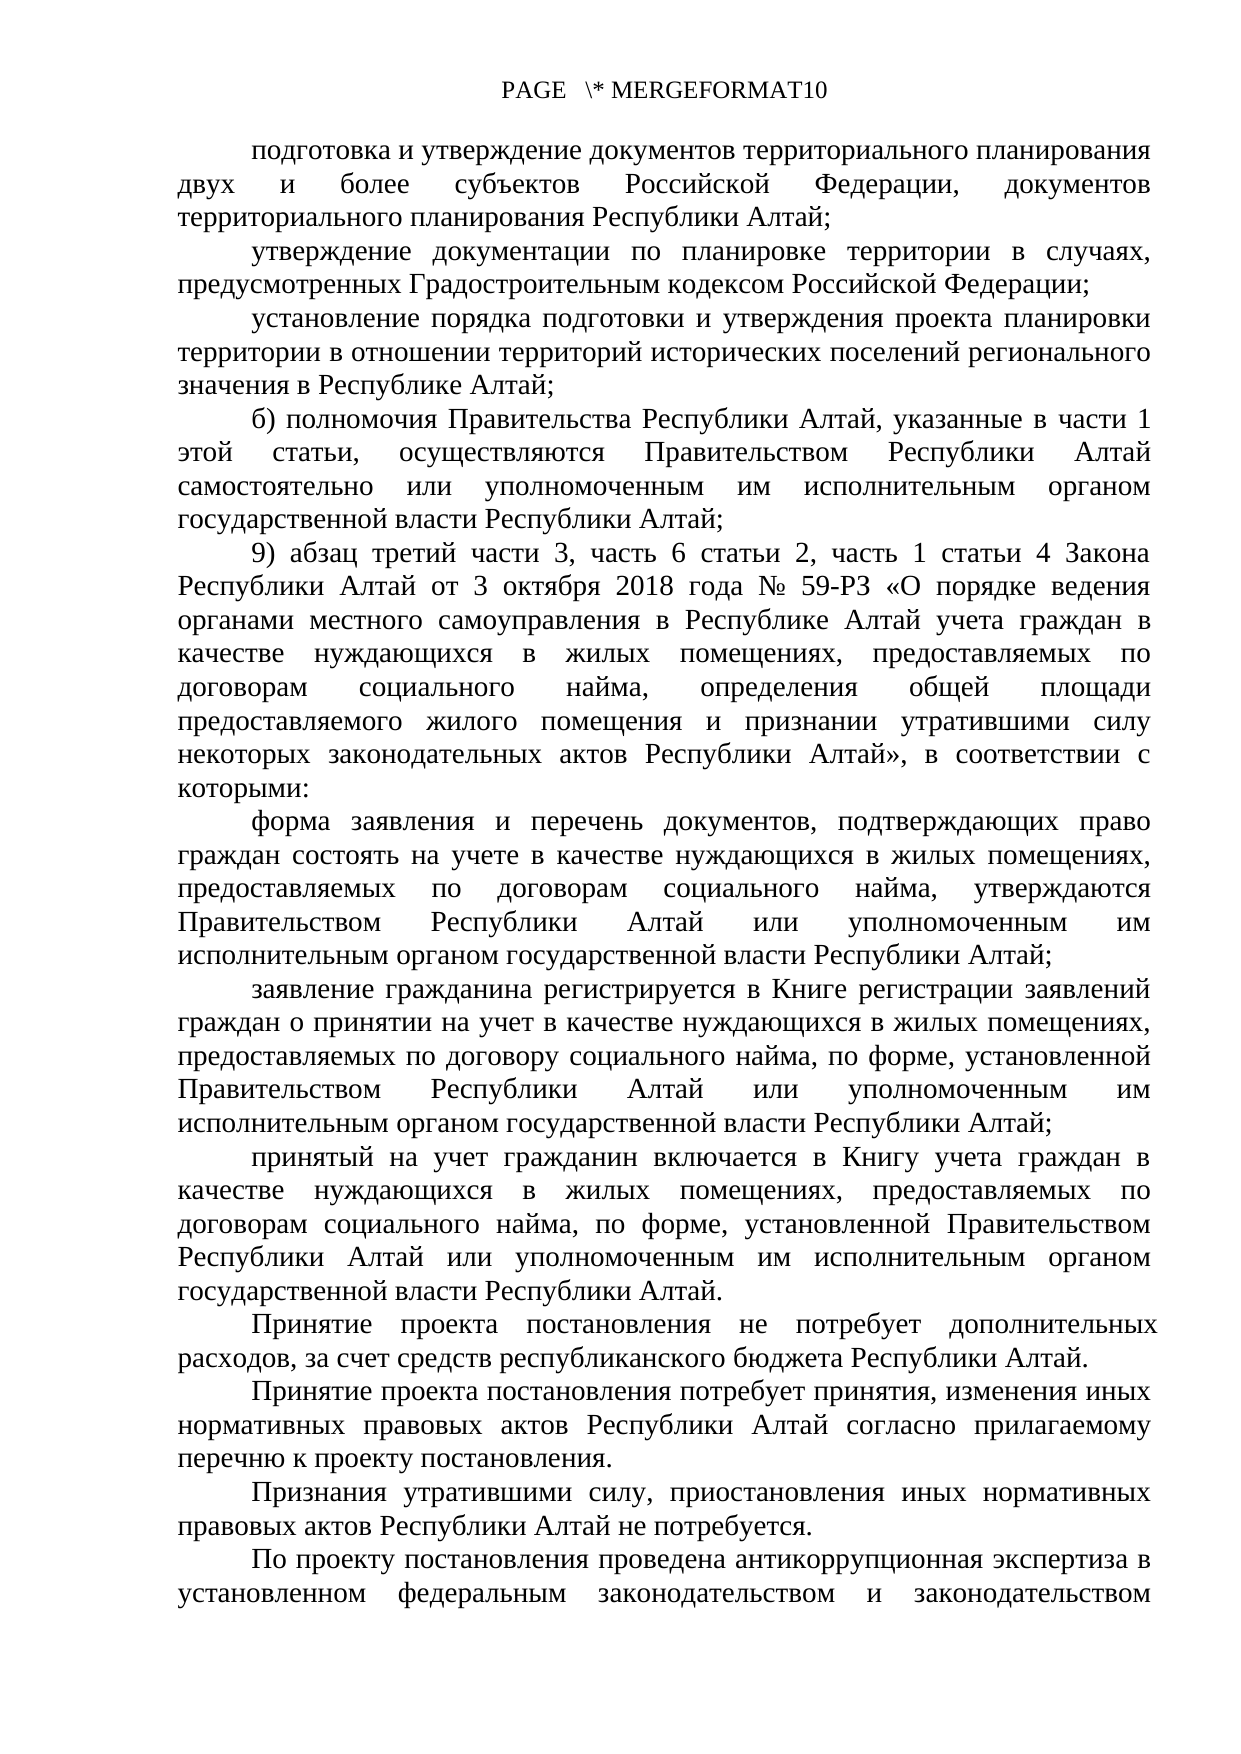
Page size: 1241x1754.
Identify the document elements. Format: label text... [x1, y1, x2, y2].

text принятый на учет гражданин включается в Книгу учета граждан в качестве нуждающихся в жилых помещениях, предоставляемых по договорам социального найма, по форме, установленной Правительством Республики Алтай или уполномоченным им исполнительным органом государственной власти Республики Алтай. [177, 1139, 1152, 1306]
text утверждение документации по планировке территории в случаях, предусмотренных Градостроительным кодексом Российской Федерации; [177, 233, 1152, 300]
text форма заявления и перечень документов, подтверждающих право граждан состоять на учете в качестве нуждающихся в жилых помещениях, предоставляемых по договорам социального найма, утверждаются Правительством Республики Алтай или уполномоченным им исполнительным органом государственной власти Республики Алтай; [177, 803, 1152, 971]
text Принятие проекта постановления не потребует дополнительных расходов, за счет средств республиканского бюджета Республики Алтай. [177, 1306, 1159, 1373]
text заявление гражданина регистрируется в Книге регистрации заявлений граждан о принятии на учет в качестве нуждающихся в жилых помещениях, предоставляемых по договору социального найма, по форме, установленной Правительством Республики Алтай или уполномоченным им исполнительным органом государственной власти Республики Алтай; [177, 971, 1152, 1139]
text установление порядка подготовки и утверждения проекта планировки территории в отношении территорий исторических поселений регионального значения в Республике Алтай; [177, 300, 1152, 401]
text Принятие проекта постановления потребует принятия, изменения иных нормативных правовых актов Республики Алтай согласно прилагаемому перечню к проекту постановления. [177, 1373, 1152, 1474]
text 9) абзац третий части 3, часть 6 статьи 2, часть 1 статьи 4 Закона Республики Алтай от 3 октября 2018 года № 59-РЗ «О порядке ведения органами местного самоуправления в Республике Алтай учета граждан в качестве нуждающихся в жилых помещениях, предоставляемых по договорам социального найма, определения общей площади предоставляемого жилого помещения и признании утратившими силу некоторых законодательных актов Республики Алтай», в соответствии с которыми: [177, 535, 1152, 803]
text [177, 1541, 1152, 1608]
text б) полномочия Правительства Республики Алтай, указанные в части 1 этой статьи, осуществляются Правительством Республики Алтай самостоятельно или уполномоченным им исполнительным органом государственной власти Республики Алтай; [177, 401, 1152, 535]
text подготовка и утверждение документов территориального планирования двух и более субъектов Российской Федерации, документов территориального планирования Республики Алтай; [177, 132, 1152, 233]
text Признания утратившими силу, приостановления иных нормативных правовых актов Республики Алтай не потребуется. [177, 1474, 1152, 1541]
